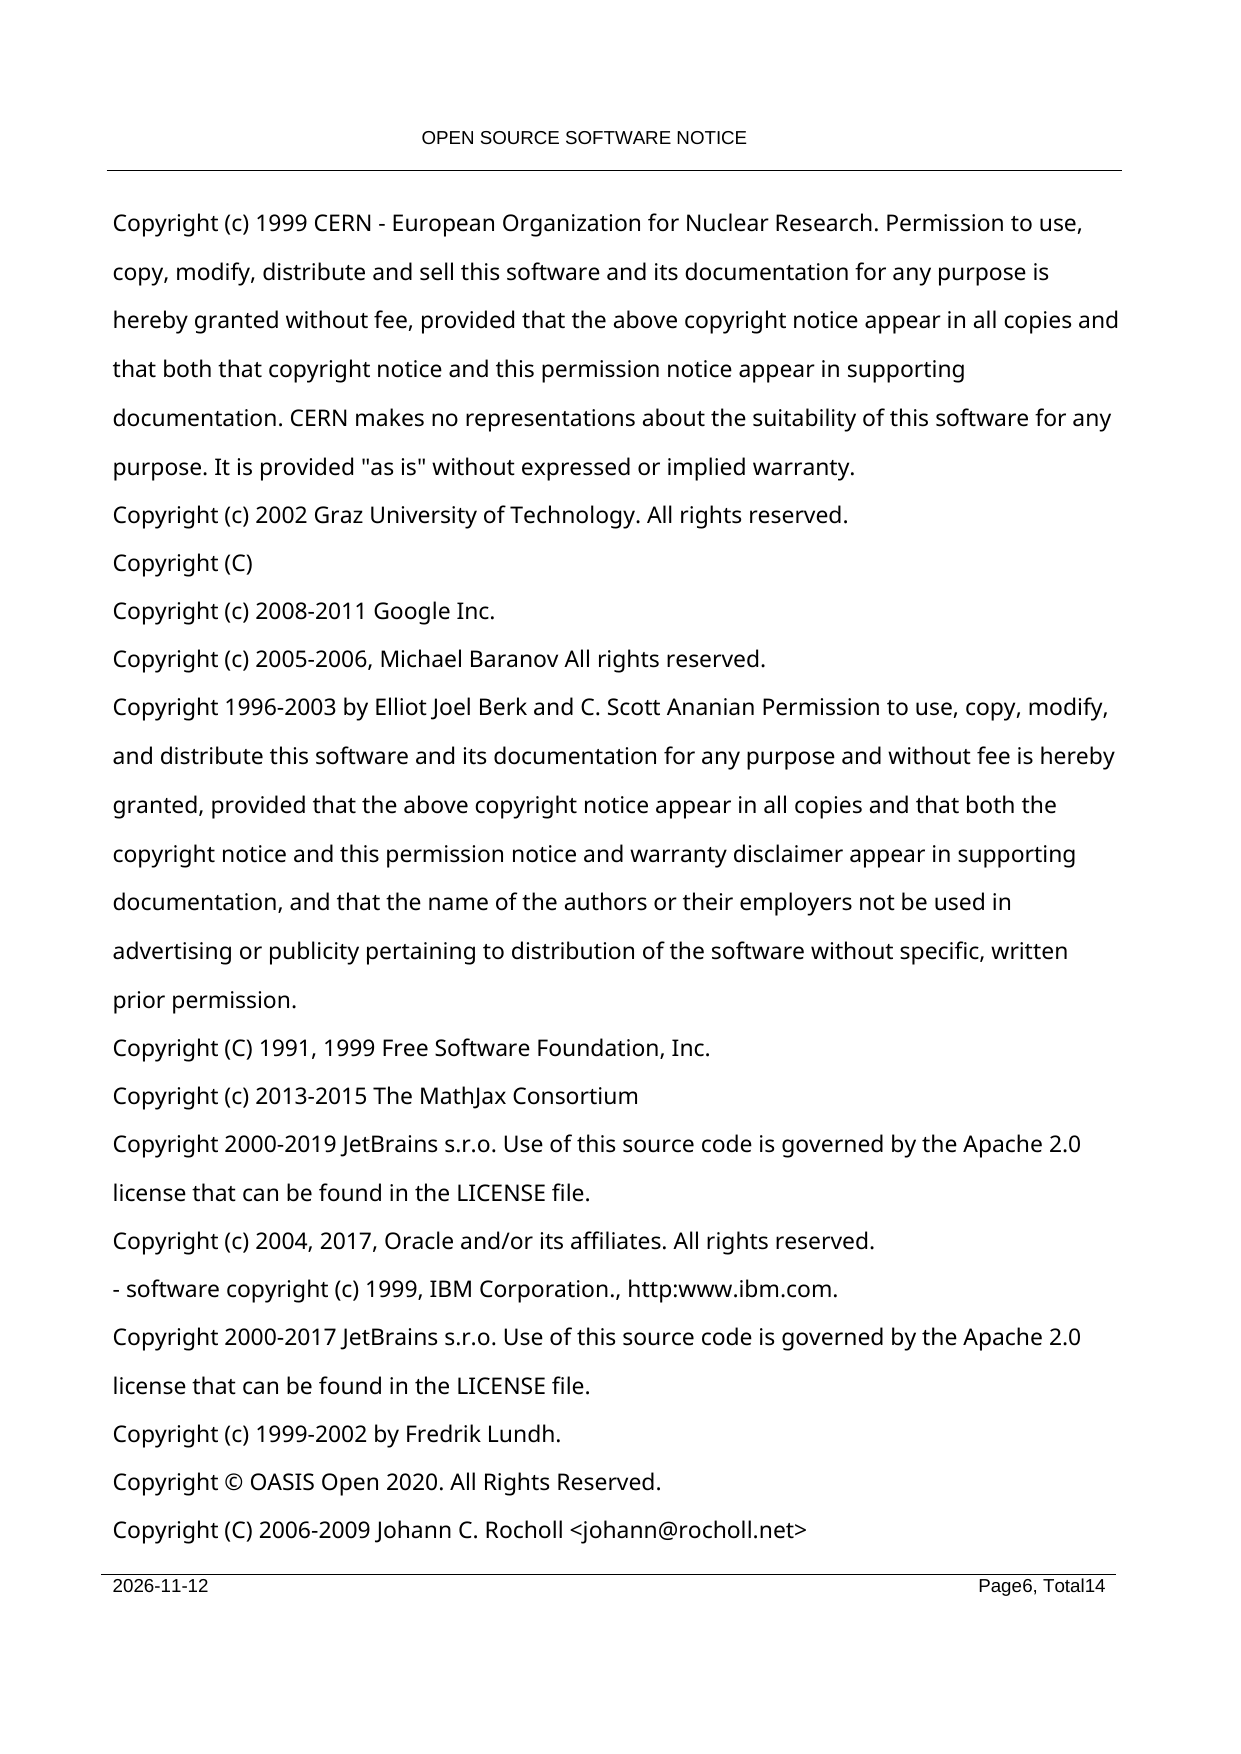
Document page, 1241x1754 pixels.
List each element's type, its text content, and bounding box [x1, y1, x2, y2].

text - software copyright (c) 1999, IBM Corporation., http:www.ibm.com. [112, 1273, 1128, 1305]
text Copyright (c) 2002 Graz University of Technology. All rights reserved. [112, 498, 1128, 531]
text Copyright (c) 1999-2002 by Fredrik Lundh. [112, 1418, 1128, 1450]
text Copyright (c) 2008-2011 Google Inc. [112, 594, 1128, 627]
text Copyright © OASIS Open 2020. All Rights Reserved. [112, 1466, 1128, 1498]
text Copyright (c) 2013-2015 The MathJax Consortium [112, 1079, 1128, 1112]
text Copyright (C) 1991, 1999 Free Software Foundation, Inc. [112, 1031, 1128, 1064]
text Copyright (C) [112, 546, 1128, 579]
text Copyright 2000-2017 JetBrains s.r.o. Use of this source code is governed by the Apache 2.0 license that can be found in the LICENSE file. [112, 1321, 1128, 1402]
text Copyright (c) 1999 CERN - European Organization for Nuclear Research. Permission to use, copy, modify, distribute and sell this software and its documentation for any purpose is hereby granted without fee, provided that the above copyright notice appear in all copies and that both that copyright notice and this permission notice appear in supporting documentation. CERN makes no representations about the suitability of this software for any purpose. It is provided "as is" without expressed or implied warranty. [112, 206, 1128, 483]
text Copyright 2000-2019 JetBrains s.r.o. Use of this source code is governed by the Apache 2.0 license that can be found in the LICENSE file. [112, 1128, 1128, 1209]
text Copyright (c) 2005-2006, Michael Baranov All rights reserved. [112, 643, 1128, 675]
text Copyright 1996-2003 by Elliot Joel Berk and C. Scott Ananian Permission to use, copy, modify, and distribute this software and its documentation for any purpose and without fee is hereby granted, provided that the above copyright notice appear in all copies and that both the copyright notice and this permission notice and warranty disclaimer appear in supporting documentation, and that the name of the authors or their employers not be used in advertising or publicity pertaining to distribution of the software without specific, written prior permission. [112, 691, 1128, 1016]
text Copyright (C) 2006-2009 Johann C. Rocholl <johann@rocholl.net> [112, 1514, 1128, 1546]
text Copyright (c) 2004, 2017, Oracle and/or its affiliates. All rights reserved. [112, 1224, 1128, 1257]
